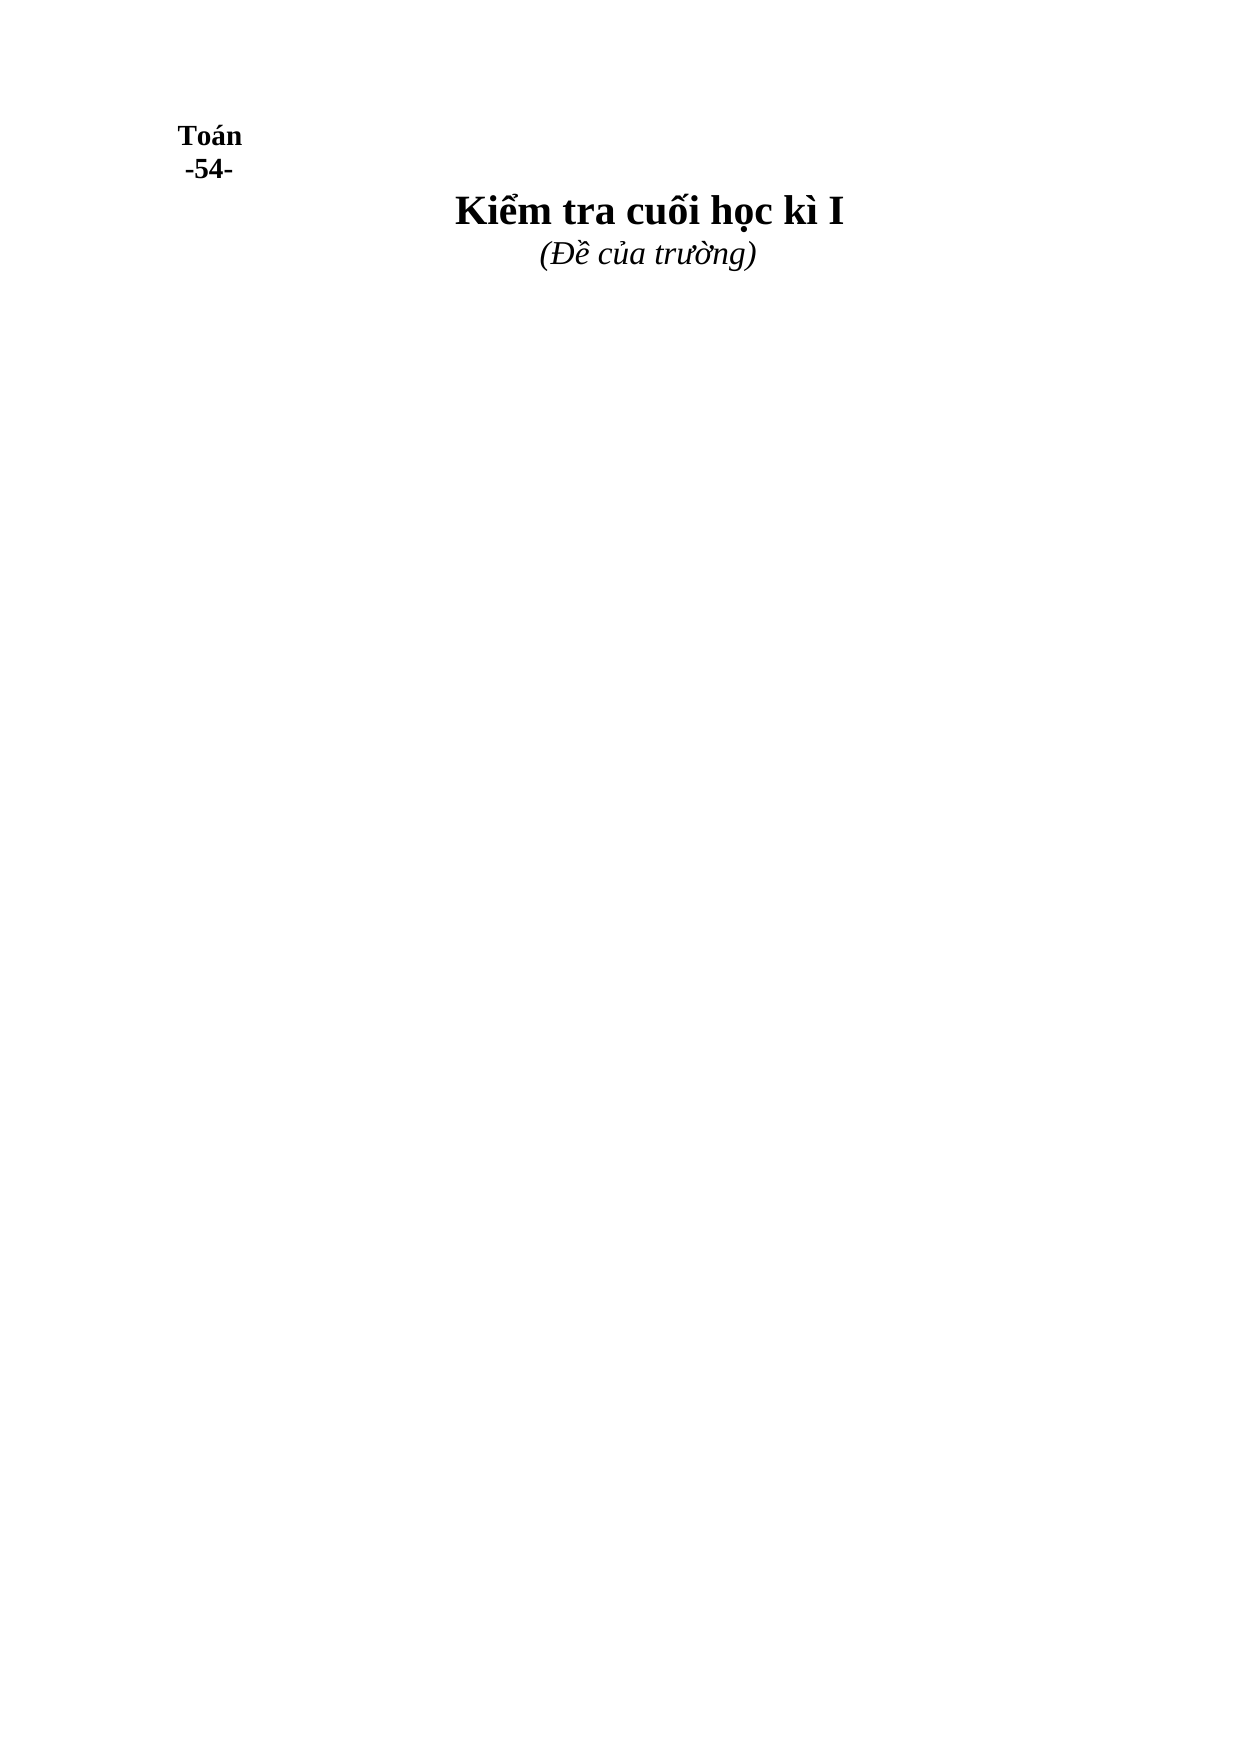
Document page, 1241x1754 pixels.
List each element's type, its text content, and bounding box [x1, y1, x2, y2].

text Toán [177, 118, 1122, 152]
text (Đề của trường) [177, 233, 1122, 271]
text -54- [177, 152, 1122, 185]
text Kiểm tra cuối học kì I [177, 185, 1122, 233]
